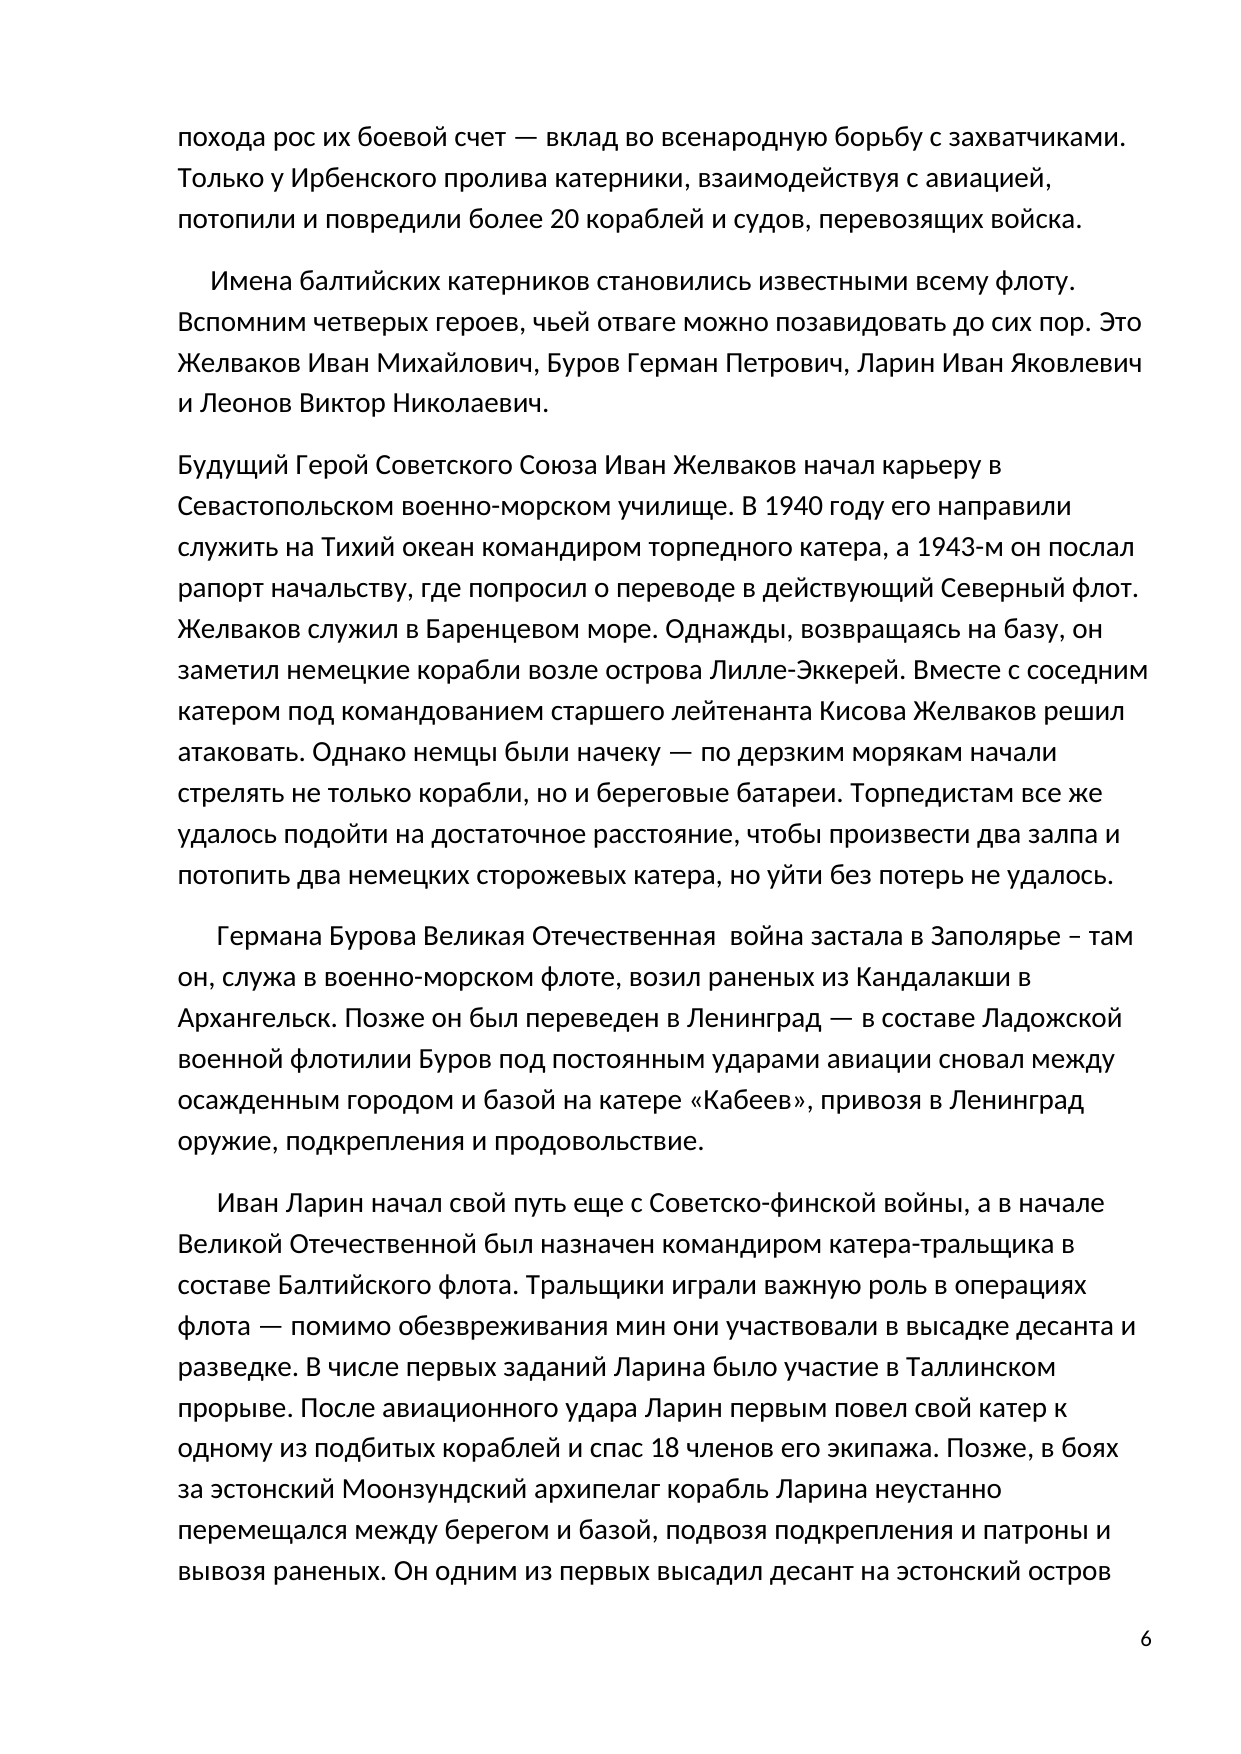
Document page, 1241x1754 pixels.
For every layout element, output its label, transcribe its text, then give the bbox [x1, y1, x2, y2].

text Будущий Герой Советского Союза Иван Желваков начал карьеру в Севастопольском военно-морском училище. В 1940 году его направили служить на Тихий океан командиром торпедного катера, а 1943-м он послал рапорт начальству, где попросил о переводе в действующий Северный флот. Желваков служил в Баренцевом море. Однажды, возвращаясь на базу, он заметил немецкие корабли возле острова Лилле-Эккерей. Вместе с соседним катером под командованием старшего лейтенанта Кисова Желваков решил атаковать. Однако немцы были начеку — по дерзким морякам начали стрелять не только корабли, но и береговые батареи. Торпедистам все же удалось подойти на достаточное расстояние, чтобы произвести два залпа и потопить два немецких сторожевых катера, но уйти без потерь не удалось. [177, 446, 1152, 891]
text Имена балтийских катерников становились известными всему флоту. Вспомним четверых героев, чьей отваге можно позавидовать до сих пор. Это Желваков Иван Михайлович, Буров Герман Петрович, Ларин Иван Яковлевич и Леонов Виктор Николаевич. [177, 262, 1152, 420]
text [177, 1184, 1152, 1588]
text Германа Бурова Великая Отечественная война застала в Заполярье – там он, служа в военно-морском флоте, возил раненых из Кандалакши в Архангельск. Позже он был переведен в Ленинград — в составе Ладожской военной флотилии Буров под постоянным ударами авиации сновал между осажденным городом и базой на катере «Кабеев», привозя в Ленинград оружие, подкрепления и продовольствие. [177, 917, 1152, 1158]
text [177, 118, 1152, 236]
